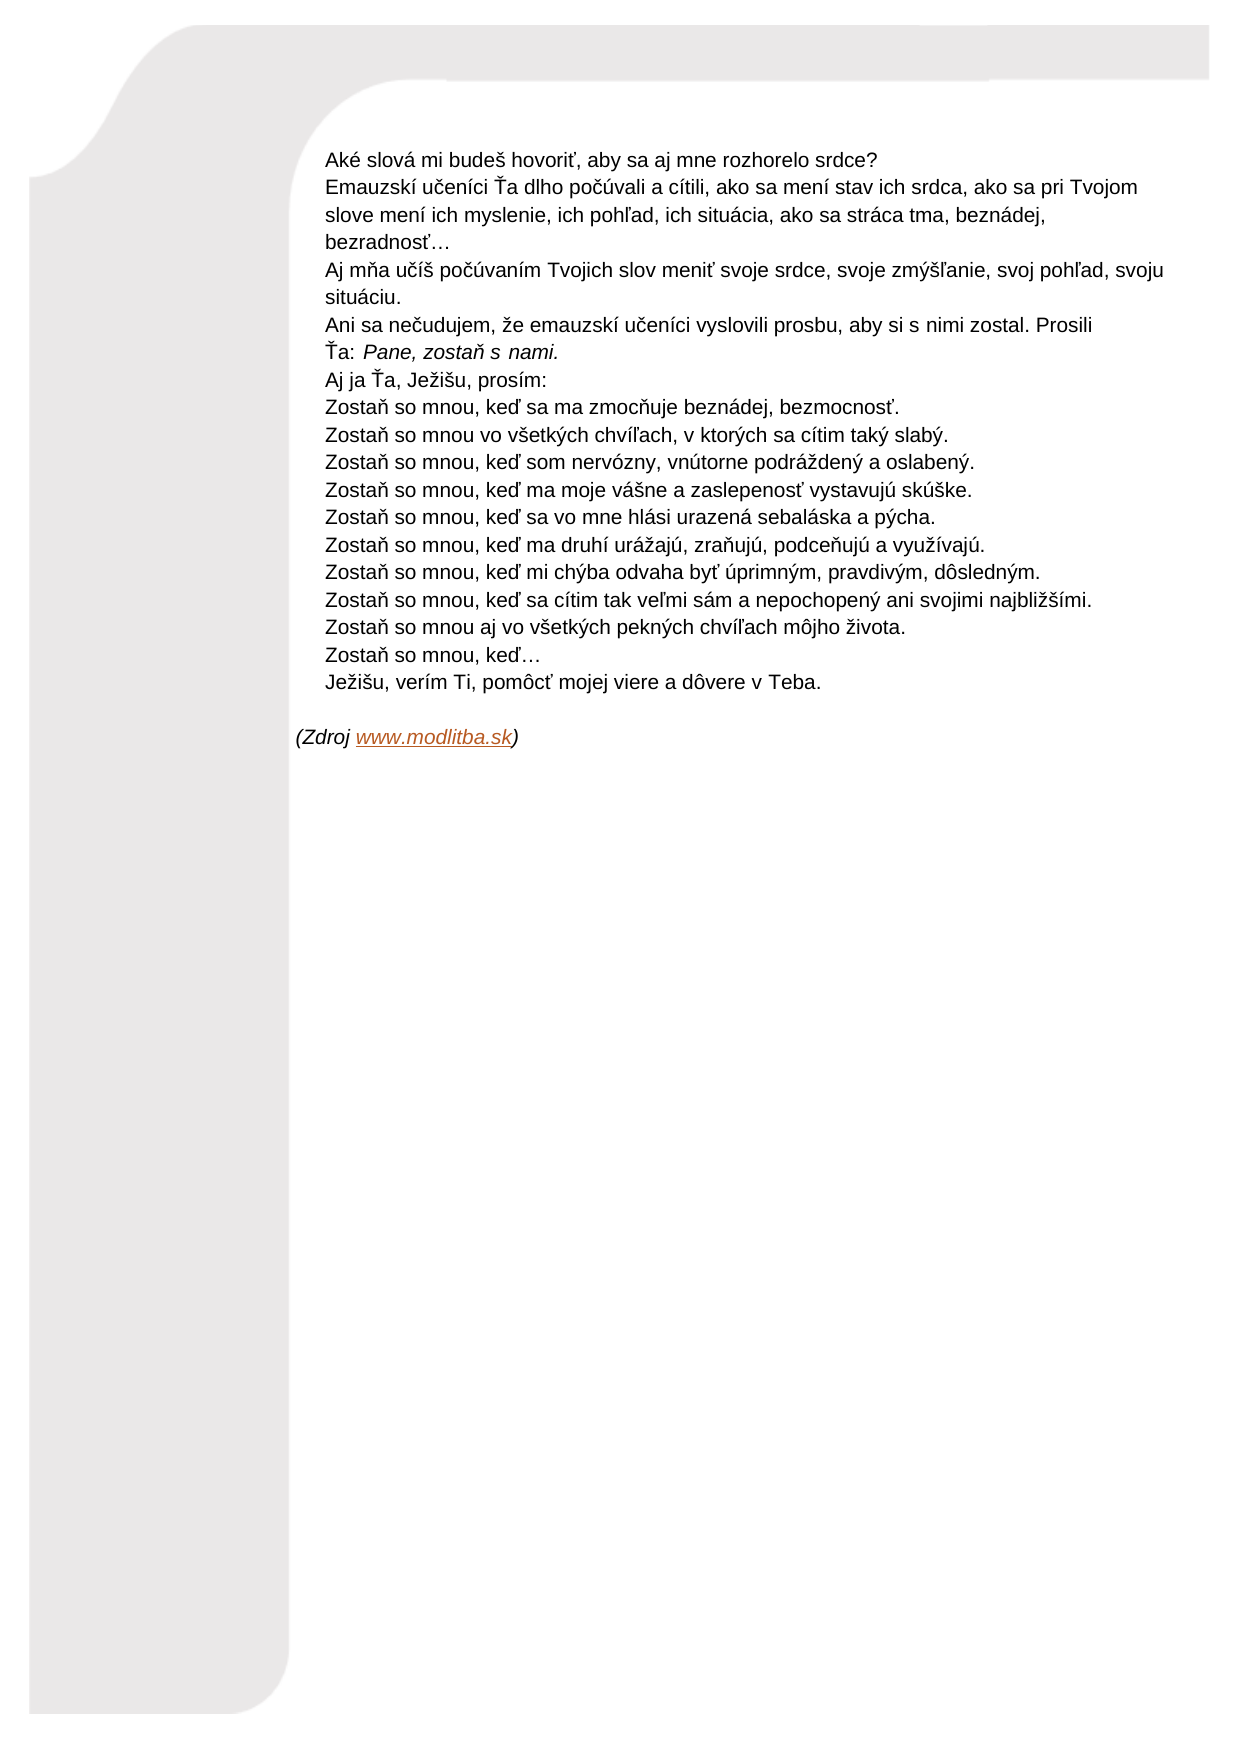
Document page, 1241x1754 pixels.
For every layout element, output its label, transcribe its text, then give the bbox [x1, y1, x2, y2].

text (Zdroj www.modlitba.sk) [295, 725, 1165, 749]
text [325, 148, 1165, 694]
picture [29, 25, 1210, 1714]
